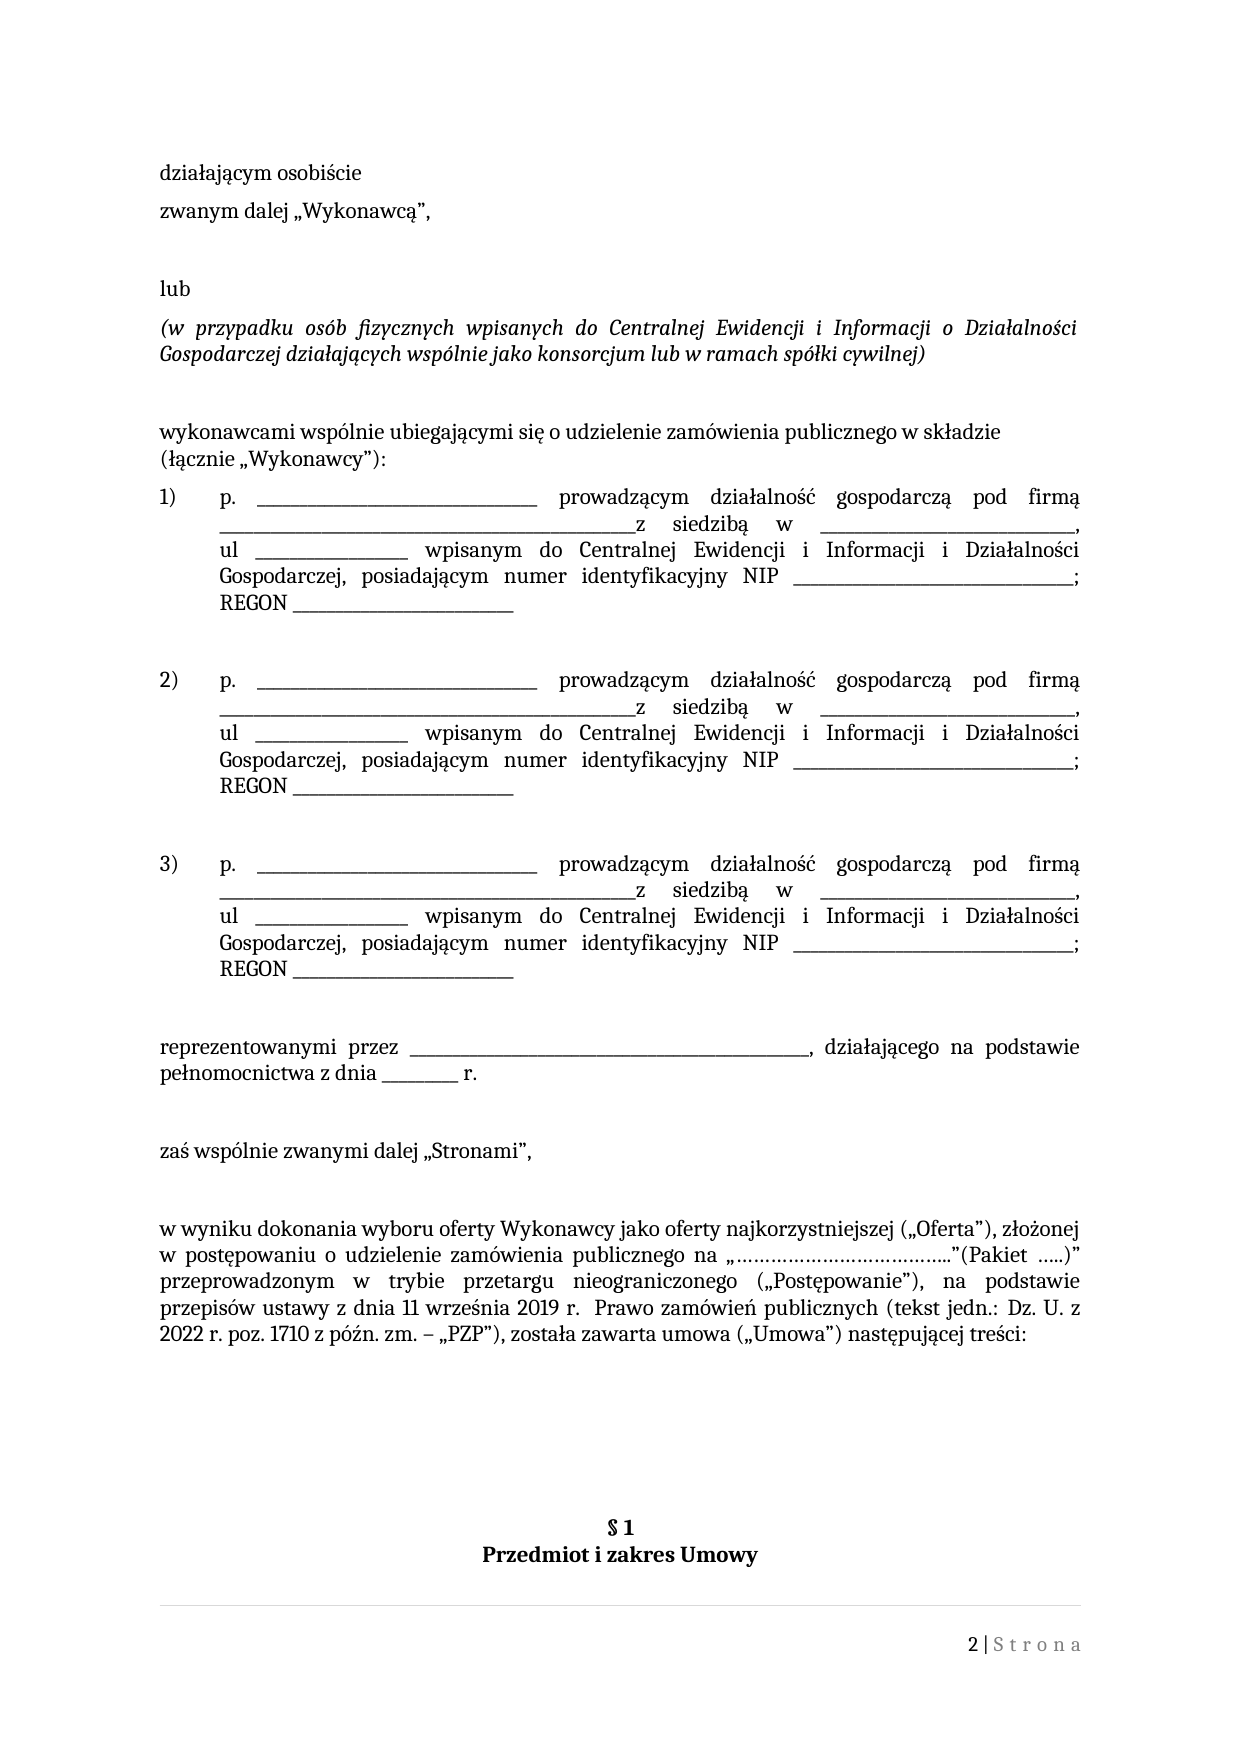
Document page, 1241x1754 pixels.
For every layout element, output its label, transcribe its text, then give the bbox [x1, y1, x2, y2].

text 3) p. _________________________________ prowadzącym działalność gospodarczą pod firmą _________________________________________________z siedzibą w ______________________________, ul __________________ wpisanym do Centralnej Ewidencji i Informacji i Działalności Gospodarczej, posiadającym numer identyfikacyjny NIP _________________________________; REGON __________________________ [159, 850, 1081, 982]
text zaś wspólnie zwanymi dalej „Stronami”, [159, 1138, 1081, 1164]
text (w przypadku osób fizycznych wpisanych do Centralnej Ewidencji i Informacji o Działalności Gospodarczej działających wspólnie jako konsorcjum lub w ramach spółki cywilnej) [159, 315, 1081, 368]
text działającym osobiście [159, 159, 1081, 186]
text wykonawcami wspólnie ubiegającymi się o udzielenie zamówienia publicznego w składzie (łącznie „Wykonawcy”): [159, 419, 1081, 472]
text zwanym dalej „Wykonawcą”, [159, 198, 1081, 225]
text § 1 Przedmiot i zakres Umowy [159, 1515, 1081, 1568]
text reprezentowanymi przez _______________________________________________, działającego na podstawie pełnomocnictwa z dnia _________ r. [159, 1033, 1081, 1086]
text lub [159, 276, 1081, 302]
text 1) p. _________________________________ prowadzącym działalność gospodarczą pod firmą _________________________________________________z siedzibą w ______________________________, ul __________________ wpisanym do Centralnej Ewidencji i Informacji i Działalności Gospodarczej, posiadającym numer identyfikacyjny NIP _________________________________; REGON __________________________ [159, 484, 1081, 616]
text 2) p. _________________________________ prowadzącym działalność gospodarczą pod firmą _________________________________________________z siedzibą w ______________________________, ul __________________ wpisanym do Centralnej Ewidencji i Informacji i Działalności Gospodarczej, posiadającym numer identyfikacyjny NIP _________________________________; REGON __________________________ [159, 667, 1081, 799]
text w wyniku dokonania wyboru oferty Wykonawcy jako oferty najkorzystniejszej („Oferta”), złożonej w postępowaniu o udzielenie zamówienia publicznego na „………………………………..”(Pakiet …..)” przeprowadzonym w trybie przetargu nieograniczonego („Postępowanie”), na podstawie przepisów ustawy z dnia 11 września 2019 r. Prawo zamówień publicznych (tekst jedn.: Dz. U. z 2022 r. poz. 1710 z późn. zm. – „PZP”), została zawarta umowa („Umowa”) następującej treści: [159, 1215, 1081, 1347]
